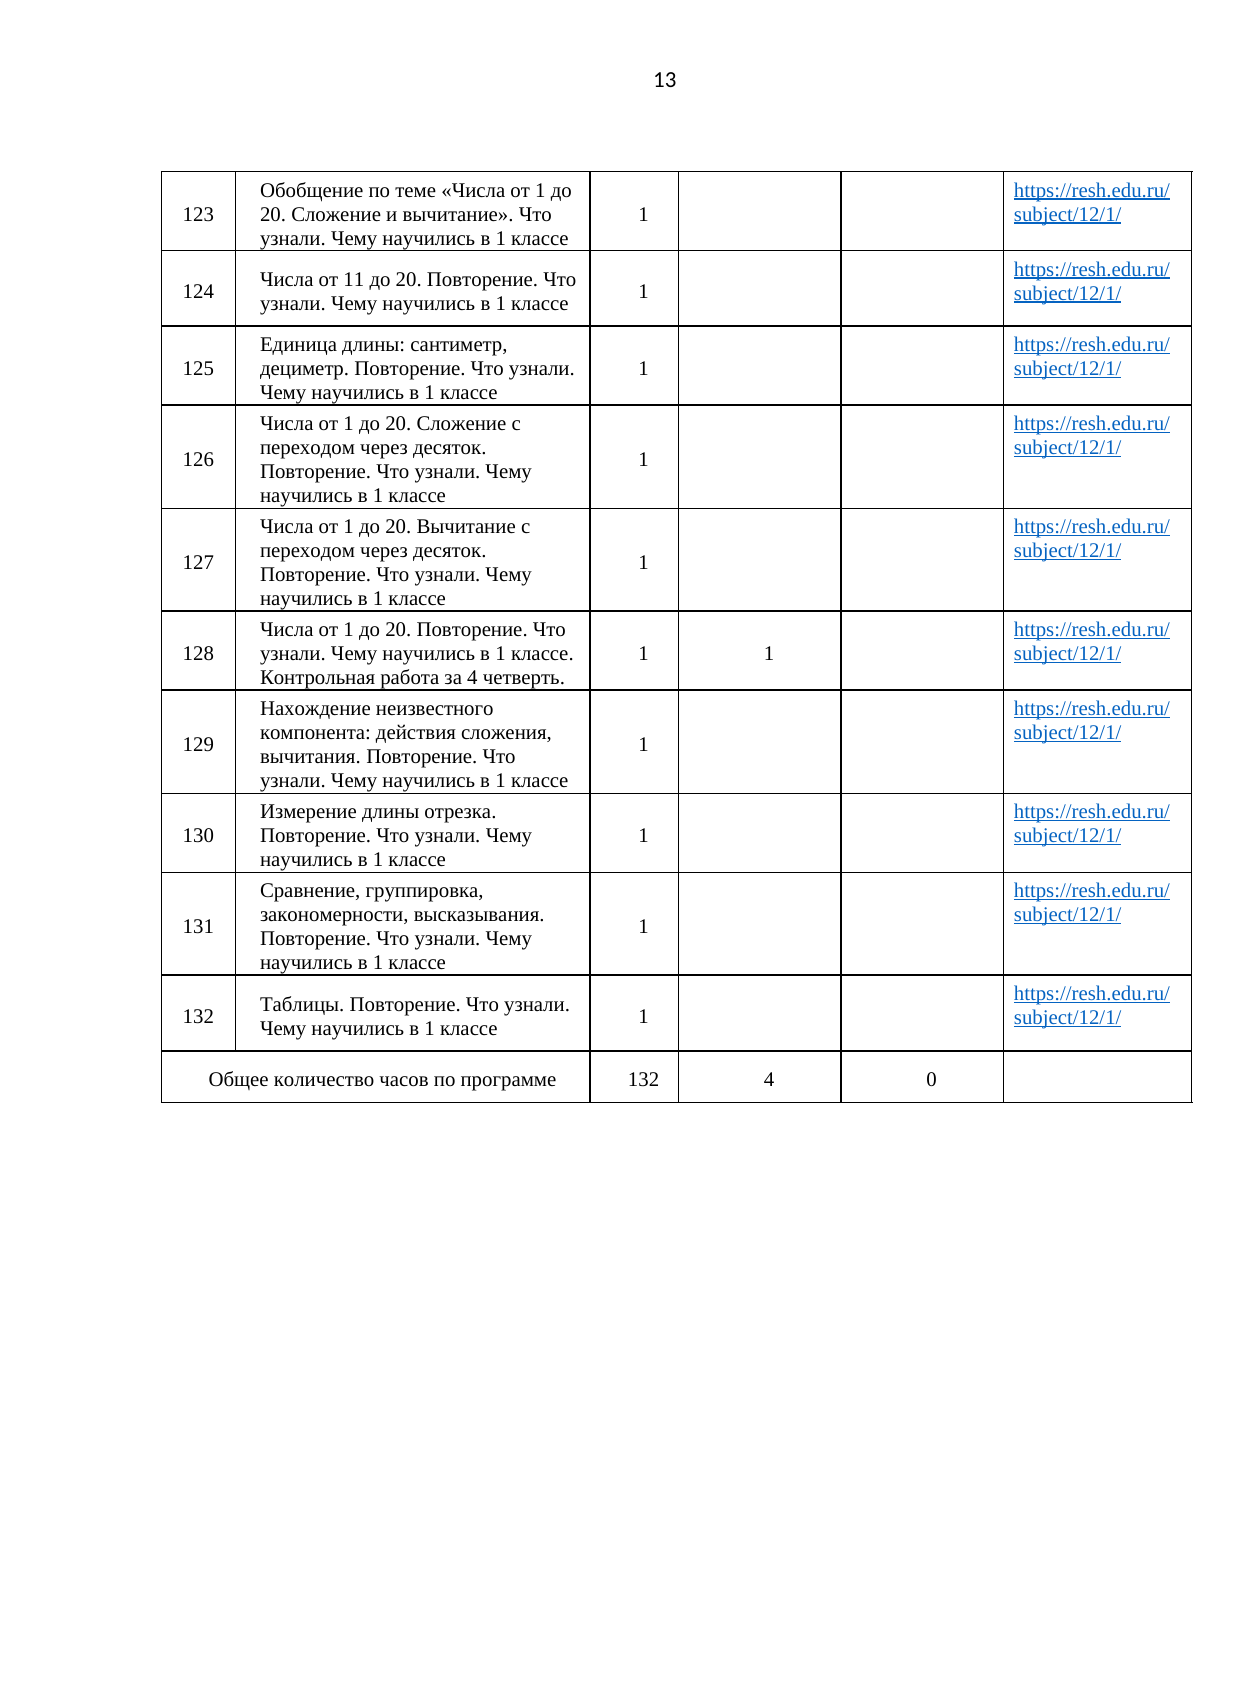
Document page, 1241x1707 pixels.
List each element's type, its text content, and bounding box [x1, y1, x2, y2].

table_cell [842, 327, 1003, 404]
table_cell 1 [591, 251, 678, 325]
table_cell 1 [591, 873, 678, 974]
table_cell Числа от 1 до 20. Повторение. Что узнали. Чему научились в 1 классе. Контрольная работа за 4 четверть. [236, 612, 589, 689]
table_cell https://resh.edu.ru/subject/12/1/ [1004, 251, 1191, 325]
table_cell [679, 509, 840, 610]
table_cell [1004, 1052, 1191, 1102]
table_cell 125 [162, 327, 235, 404]
table_cell 1 [591, 509, 678, 610]
table_cell 132 [162, 976, 235, 1050]
table_cell Сравнение, группировка, закономерности, высказывания. Повторение. Что узнали. Чему научились в 1 классе [236, 873, 589, 974]
table_cell [842, 172, 1003, 250]
table_cell [679, 976, 840, 1050]
table_cell https://resh.edu.ru/subject/12/1/ [1004, 976, 1191, 1050]
table_cell 130 [162, 794, 235, 871]
table_cell [679, 691, 840, 792]
table_cell Общее количество часов по программе [162, 1052, 589, 1102]
table_cell Обобщение по теме «Числа от 1 до 20. Сложение и вычитание». Что узнали. Чему научились в 1 классе [236, 172, 589, 250]
table_cell https://resh.edu.ru/subject/12/1/ [1004, 509, 1191, 610]
table_cell Числа от 1 до 20. Сложение с переходом через десяток. Повторение. Что узнали. Чему научились в 1 классе [236, 406, 589, 507]
table_cell 1 [679, 612, 840, 689]
table_cell [679, 251, 840, 325]
table_cell [679, 327, 840, 404]
table_cell Числа от 1 до 20. Вычитание с переходом через десяток. Повторение. Что узнали. Чему научились в 1 классе [236, 509, 589, 610]
table_cell Нахождение неизвестного компонента: действия сложения, вычитания. Повторение. Что узнали. Чему научились в 1 классе [236, 691, 589, 792]
table_cell https://resh.edu.ru/subject/12/1/ [1004, 406, 1191, 507]
table_cell https://resh.edu.ru/subject/12/1/ [1004, 873, 1191, 974]
table_cell https://resh.edu.ru/subject/12/1/ [1004, 612, 1191, 689]
table_cell 131 [162, 873, 235, 974]
table_cell [842, 406, 1003, 507]
table_cell 1 [591, 172, 678, 250]
table_cell 123 [162, 172, 235, 250]
table_cell [679, 406, 840, 507]
table_cell 124 [162, 251, 235, 325]
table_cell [1004, 172, 1191, 250]
table_cell 1 [591, 406, 678, 507]
table_cell 129 [162, 691, 235, 792]
table_cell [842, 691, 1003, 792]
table_cell 1 [591, 691, 678, 792]
table_cell [842, 976, 1003, 1050]
table_cell 127 [162, 509, 235, 610]
table_cell [842, 873, 1003, 974]
table_cell 126 [162, 406, 235, 507]
table_cell [679, 172, 840, 250]
table_cell Единица длины: сантиметр, дециметр. Повторение. Что узнали. Чему научились в 1 классе [236, 327, 589, 404]
table_cell 1 [591, 976, 678, 1050]
table_cell 4 [679, 1052, 840, 1102]
table_cell [842, 794, 1003, 871]
table_cell 128 [162, 612, 235, 689]
table_cell Таблицы. Повторение. Что узнали. Чему научились в 1 классе [236, 976, 589, 1050]
table_cell Числа от 11 до 20. Повторение. Что узнали. Чему научились в 1 классе [236, 251, 589, 325]
table_cell https://resh.edu.ru/subject/12/1/ [1004, 327, 1191, 404]
table_cell https://resh.edu.ru/subject/12/1/ [1004, 691, 1191, 792]
table_cell 1 [591, 794, 678, 871]
table_cell [679, 794, 840, 871]
table_cell 0 [842, 1052, 1003, 1102]
table_cell [842, 612, 1003, 689]
table_cell [842, 509, 1003, 610]
table_cell Измерение длины отрезка. Повторение. Что узнали. Чему научились в 1 классе [236, 794, 589, 871]
table_cell 1 [591, 612, 678, 689]
table_cell 132 [591, 1052, 678, 1102]
table_cell [842, 251, 1003, 325]
table_cell https://resh.edu.ru/subject/12/1/ [1004, 794, 1191, 871]
table_cell 1 [591, 327, 678, 404]
table_cell [679, 873, 840, 974]
